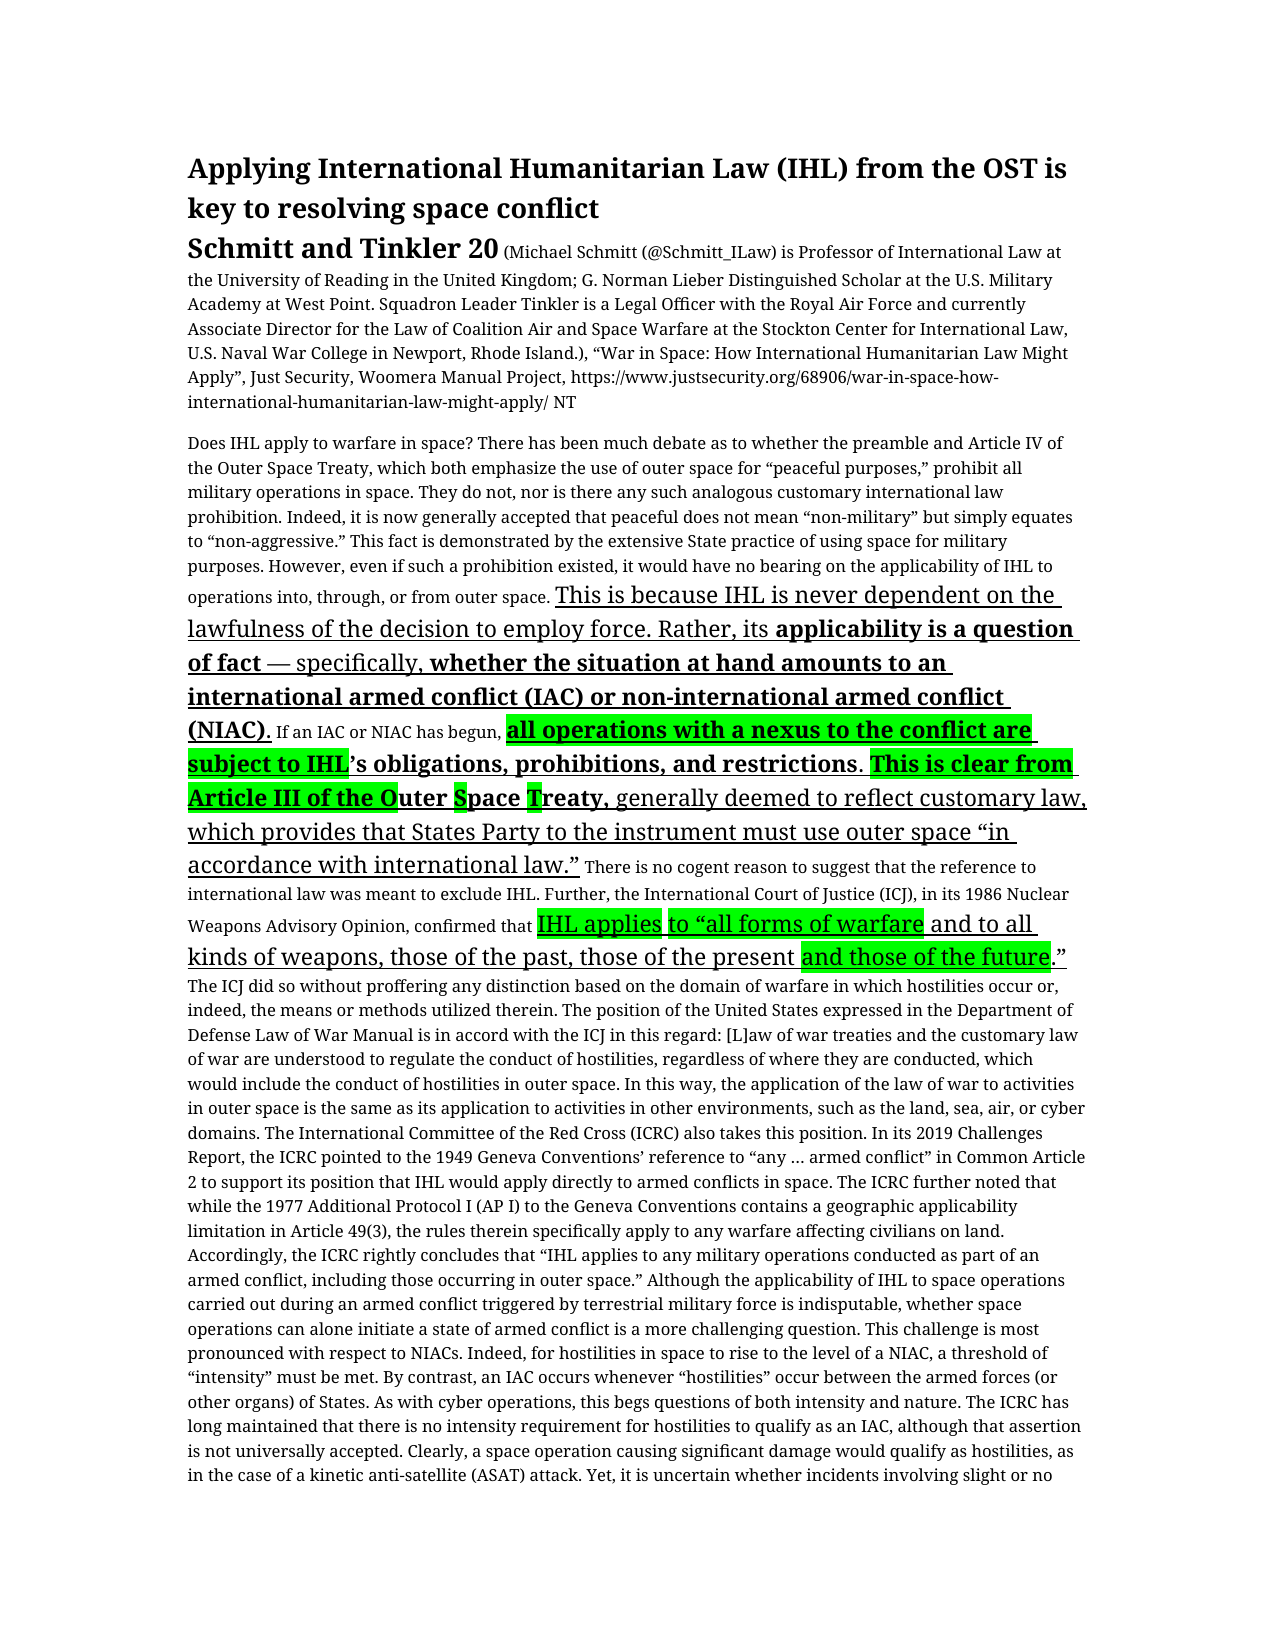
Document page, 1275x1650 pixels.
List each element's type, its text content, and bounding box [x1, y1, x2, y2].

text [187, 809, 1087, 1487]
subtitle Applying International Humanitarian Law (IHL) from the OST is key to resolving space conflict [187, 150, 1087, 227]
text Schmitt and Tinkler 20 (Michael Schmitt (@Schmitt_ILaw) is Professor of International Law at the University of Reading in the United Kingdom; G. Norman Lieber Distinguished Scholar at the U.S. Military Academy at West Point. Squadron Leader Tinkler is a Legal Officer with the Royal Air Force and currently Associate Director for the Law of Coalition Air and Space Warfare at the Stockton Center for International Law, U.S. Naval War College in Newport, Rhode Island.), “War in Space: How International Humanitarian Law Might Apply”, Just Security, Woomera Manual Project, https://www.justsecurity.org/68906/war-in-space-how-international-humanitarian-law-might-apply/ NT [187, 229, 1087, 413]
